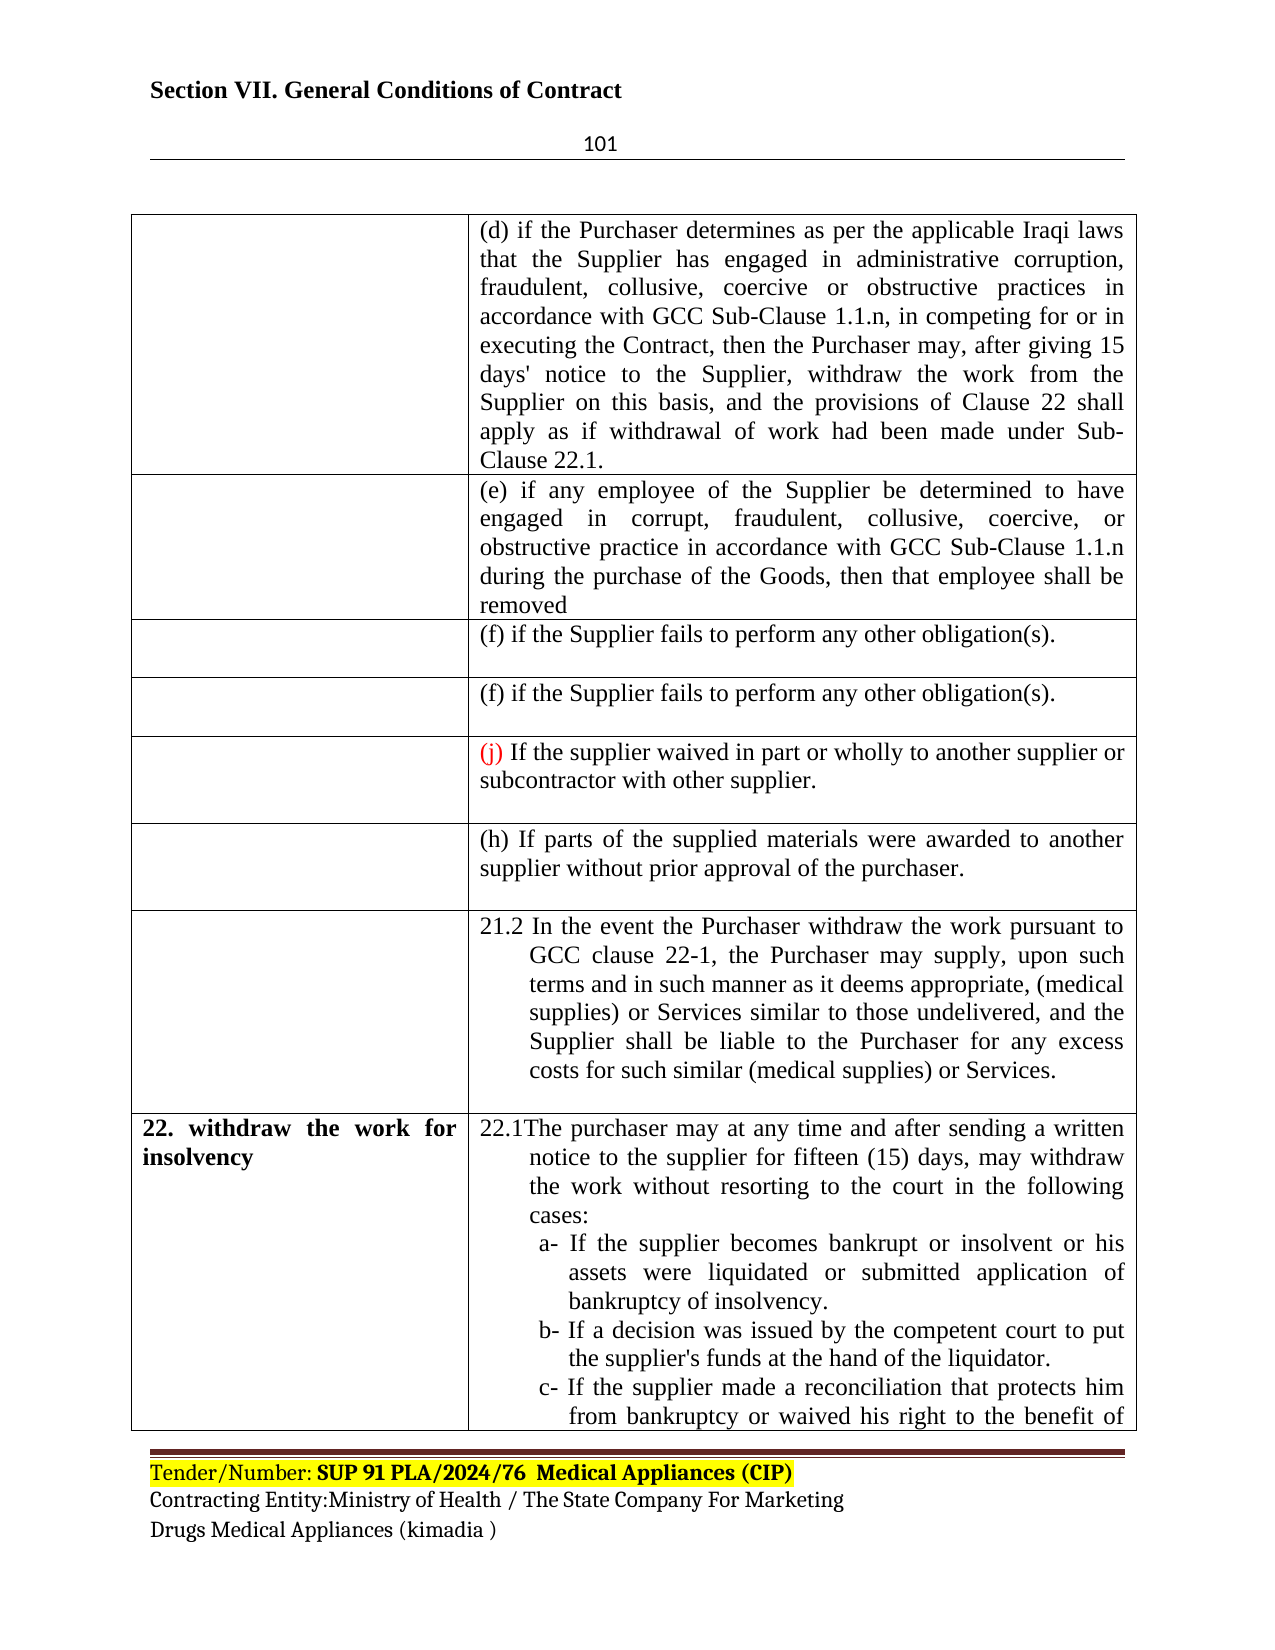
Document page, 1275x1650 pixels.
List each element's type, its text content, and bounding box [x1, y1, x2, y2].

table_cell [132, 678, 468, 736]
table_cell 21.2 In the event the Purchaser withdraw the work pursuant to GCC clause 22-1, the Purchaser may supply, upon such terms and in such manner as it deems appropriate, (medical supplies) or Services similar to those undelivered, and the Supplier shall be liable to the Purchaser for any excess costs for such similar (medical supplies) or Services. [469, 911, 1136, 1112]
table_cell [132, 737, 468, 823]
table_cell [469, 1114, 1136, 1430]
table_cell (h) If parts of the supplied materials were awarded to another supplier without prior approval of the purchaser. [469, 824, 1136, 910]
table_cell [132, 620, 468, 677]
table_cell [132, 824, 468, 910]
table_cell (e) if any employee of the Supplier be determined to have engaged in corrupt, fraudulent, collusive, coercive, or obstructive practice in accordance with GCC Sub-Clause 1.1.n during the purchase of the Goods, then that employee shall be removed [469, 475, 1136, 618]
table_header (d) if the Purchaser determines as per the applicable Iraqi laws that the Supplier has engaged in administrative corruption, fraudulent, collusive, coercive or obstructive practices in accordance with GCC Sub-Clause 1.1.n, in competing for or in executing the Contract, then the Purchaser may, after giving 15 days' notice to the Supplier, withdraw the work from the Supplier on this basis, and the provisions of Clause 22 shall apply as if withdrawal of work had been made under Sub-Clause 22.1. [469, 215, 1136, 474]
table_cell (f) if the Supplier fails to perform any other obligation(s). [469, 620, 1136, 677]
table_cell (f) if the Supplier fails to perform any other obligation(s). [469, 678, 1136, 736]
table_cell [132, 475, 468, 618]
table_cell (j) If the supplier waived in part or wholly to another supplier or subcontractor with other supplier. [469, 737, 1136, 823]
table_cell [132, 1114, 468, 1430]
table_cell [132, 911, 468, 1112]
table_header [132, 215, 468, 474]
